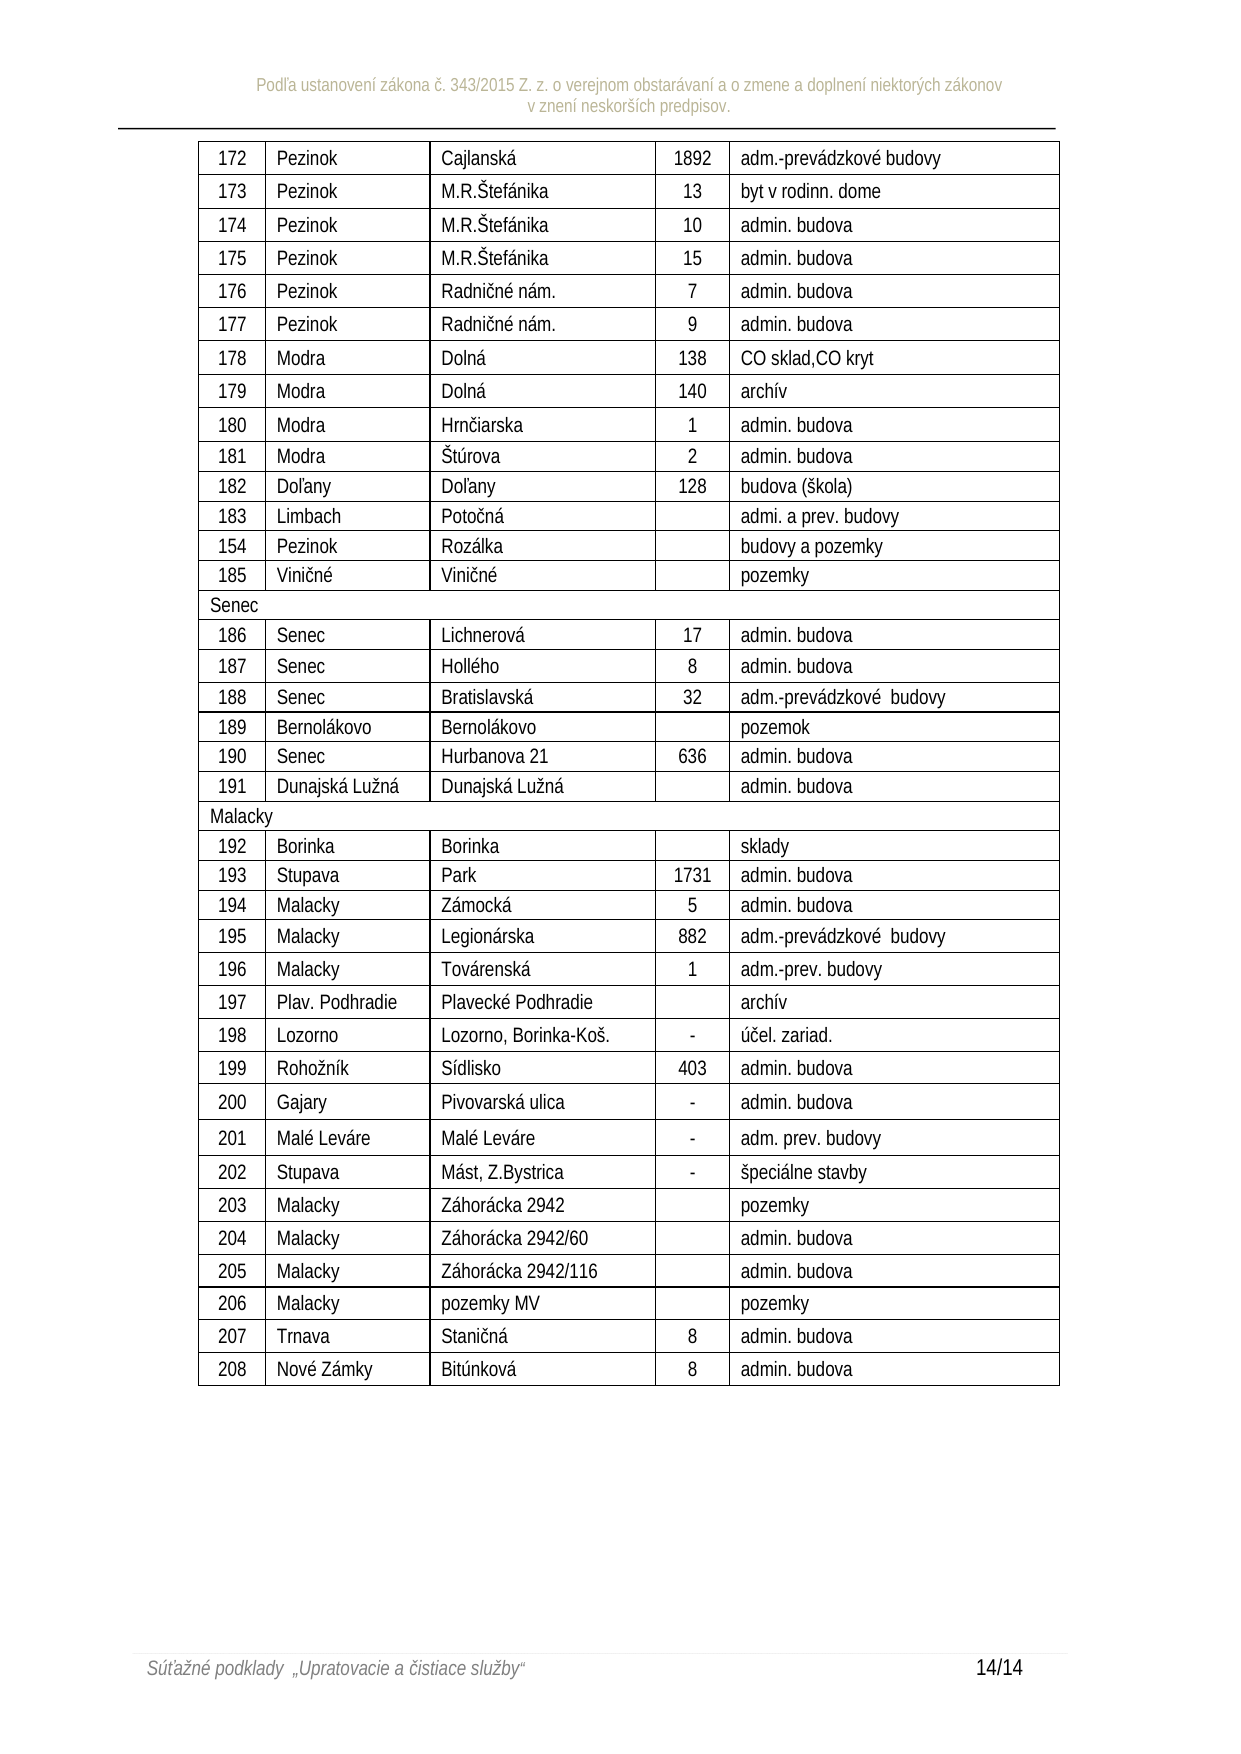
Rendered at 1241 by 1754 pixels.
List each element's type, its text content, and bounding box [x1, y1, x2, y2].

table_cell admin. budova [730, 275, 1059, 307]
table_cell Modra [266, 442, 429, 471]
table_cell Bitúnková [431, 1353, 655, 1385]
table_cell Pezinok [266, 175, 429, 207]
table_cell - [656, 1120, 729, 1155]
table_cell 203 [199, 1189, 265, 1221]
table_cell 205 [199, 1255, 265, 1286]
table_cell pozemky [730, 1288, 1059, 1319]
table_cell 194 [199, 891, 265, 919]
table_cell Doľany [266, 472, 429, 501]
table_cell Viničné [266, 561, 429, 589]
table_cell Senec [266, 742, 429, 771]
table_cell 201 [199, 1120, 265, 1155]
table_cell 138 [656, 341, 729, 373]
table_cell Hrnčiarska [431, 408, 655, 441]
table_cell admi. a prev. budovy [730, 502, 1059, 530]
table_cell Senec [266, 650, 429, 682]
table_cell Hurbanova 21 [431, 742, 655, 771]
table_cell admin. budova [730, 1255, 1059, 1286]
table_cell admin. budova [730, 408, 1059, 441]
table_cell 173 [199, 175, 265, 207]
table_cell [656, 713, 729, 741]
table_cell budova (škola) [730, 472, 1059, 501]
table_cell Potočná [431, 502, 655, 530]
table_cell 180 [199, 408, 265, 441]
table_cell [656, 502, 729, 530]
table_cell Stupava [266, 861, 429, 889]
table_cell Záhorácka 2942/60 [431, 1222, 655, 1254]
table_cell 636 [656, 742, 729, 771]
table_cell Trnava [266, 1320, 429, 1352]
table_cell M.R.Štefánika [431, 175, 655, 207]
table_cell Limbach [266, 502, 429, 530]
table_cell 181 [199, 442, 265, 471]
table_cell Pezinok [266, 142, 429, 174]
table_cell Záhorácka 2942 [431, 1189, 655, 1221]
table_cell Plavecké Podhradie [431, 986, 655, 1018]
table_cell Radničné nám. [431, 308, 655, 340]
table_cell Bernolákovo [266, 713, 429, 741]
table_cell admin. budova [730, 242, 1059, 274]
table_cell 182 [199, 472, 265, 501]
table_cell 195 [199, 920, 265, 952]
table_cell 8 [656, 1320, 729, 1352]
table_cell adm.-prevádzkové budovy [730, 920, 1059, 952]
table_cell 8 [656, 1353, 729, 1385]
table_cell 140 [656, 375, 729, 407]
table_cell [656, 831, 729, 860]
table_cell Malé Leváre [431, 1120, 655, 1155]
table_cell Hollého [431, 650, 655, 682]
table_cell archív [730, 375, 1059, 407]
table_cell Modra [266, 408, 429, 441]
table_cell 208 [199, 1353, 265, 1385]
table_cell Sídlisko [431, 1052, 655, 1083]
table_cell Malacky [266, 953, 429, 985]
table_cell 172 [199, 142, 265, 174]
table_cell 193 [199, 861, 265, 889]
table_cell Záhorácka 2942/116 [431, 1255, 655, 1286]
table_cell admin. budova [730, 650, 1059, 682]
table_cell [656, 561, 729, 589]
table_cell admin. budova [730, 1222, 1059, 1254]
table_cell 200 [199, 1084, 265, 1119]
table_cell admin. budova [730, 442, 1059, 471]
table_cell 188 [199, 683, 265, 711]
table_cell admin. budova [730, 620, 1059, 649]
table_cell pozemok [730, 713, 1059, 741]
table_cell M.R.Štefánika [431, 242, 655, 274]
table_cell 1 [656, 953, 729, 985]
table_cell Mást, Z.Bystrica [431, 1156, 655, 1188]
table_cell - [656, 1019, 729, 1051]
table_cell 178 [199, 341, 265, 373]
table_cell 183 [199, 502, 265, 530]
table_cell Lozorno [266, 1019, 429, 1051]
table_cell Malacky [199, 802, 1059, 830]
table_cell 7 [656, 275, 729, 307]
table_cell 175 [199, 242, 265, 274]
table_cell špeciálne stavby [730, 1156, 1059, 1188]
table_cell archív [730, 986, 1059, 1018]
table_cell 128 [656, 472, 729, 501]
table_cell 8 [656, 650, 729, 682]
table_cell Továrenská [431, 953, 655, 985]
table_cell Cajlanská [431, 142, 655, 174]
table_cell Doľany [431, 472, 655, 501]
table_cell Malacky [266, 920, 429, 952]
table_cell pozemky MV [431, 1288, 655, 1319]
table_cell adm. prev. budovy [730, 1120, 1059, 1155]
table_cell sklady [730, 831, 1059, 860]
table_cell - [656, 1084, 729, 1119]
table_cell Zámocká [431, 891, 655, 919]
table_cell 204 [199, 1222, 265, 1254]
table_cell Nové Zámky [266, 1353, 429, 1385]
table_cell [656, 772, 729, 801]
table_cell Dolná [431, 375, 655, 407]
table_cell Senec [266, 620, 429, 649]
table_cell admin. budova [730, 308, 1059, 340]
table_cell 206 [199, 1288, 265, 1319]
table_cell admin. budova [730, 1084, 1059, 1119]
table_cell 199 [199, 1052, 265, 1083]
table_cell Malacky [266, 1288, 429, 1319]
table_cell 403 [656, 1052, 729, 1083]
table_cell Modra [266, 375, 429, 407]
table_cell [656, 1255, 729, 1286]
table_cell Malé Leváre [266, 1120, 429, 1155]
table_cell Rohožník [266, 1052, 429, 1083]
table_cell 192 [199, 831, 265, 860]
table_cell [656, 531, 729, 560]
table_cell Stupava [266, 1156, 429, 1188]
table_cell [730, 142, 1059, 174]
table_cell Plav. Podhradie [266, 986, 429, 1018]
table_cell 174 [199, 209, 265, 241]
table_cell Dunajská Lužná [431, 772, 655, 801]
table_cell 202 [199, 1156, 265, 1188]
table_cell budovy a pozemky [730, 531, 1059, 560]
table_cell adm.-prev. budovy [730, 953, 1059, 985]
table_cell Rozálka [431, 531, 655, 560]
table_cell - [656, 1156, 729, 1188]
table_cell Malacky [266, 1222, 429, 1254]
table_cell 1731 [656, 861, 729, 889]
table_cell 179 [199, 375, 265, 407]
table_cell 176 [199, 275, 265, 307]
table_cell 196 [199, 953, 265, 985]
table_cell 185 [199, 561, 265, 589]
table_cell admin. budova [730, 1052, 1059, 1083]
table_cell Pezinok [266, 308, 429, 340]
table_cell 15 [656, 242, 729, 274]
table_cell Senec [266, 683, 429, 711]
table_cell CO sklad,CO kryt [730, 341, 1059, 373]
table_cell Senec [199, 591, 1059, 619]
table_cell Malacky [266, 1255, 429, 1286]
table_cell admin. budova [730, 861, 1059, 889]
table_cell 9 [656, 308, 729, 340]
table_cell Borinka [431, 831, 655, 860]
table_cell Dunajská Lužná [266, 772, 429, 801]
table_cell Gajary [266, 1084, 429, 1119]
table_cell Štúrova [431, 442, 655, 471]
table_cell admin. budova [730, 209, 1059, 241]
table_cell 191 [199, 772, 265, 801]
table_cell Bratislavská [431, 683, 655, 711]
table_cell Lozorno, Borinka-Koš. [431, 1019, 655, 1051]
table_cell byt v rodinn. dome [730, 175, 1059, 207]
table_cell 154 [199, 531, 265, 560]
table_cell Pezinok [266, 242, 429, 274]
table_cell 198 [199, 1019, 265, 1051]
table_cell Viničné [431, 561, 655, 589]
table_cell 190 [199, 742, 265, 771]
table_cell 13 [656, 175, 729, 207]
table_cell 186 [199, 620, 265, 649]
table_cell 17 [656, 620, 729, 649]
table_cell Borinka [266, 831, 429, 860]
table_cell 187 [199, 650, 265, 682]
table_cell Malacky [266, 891, 429, 919]
table_cell [656, 1288, 729, 1319]
table_cell admin. budova [730, 891, 1059, 919]
table_cell 32 [656, 683, 729, 711]
table_cell admin. budova [730, 1320, 1059, 1352]
table_cell Park [431, 861, 655, 889]
table_cell [656, 1222, 729, 1254]
table_cell Pivovarská ulica [431, 1084, 655, 1119]
table_cell 882 [656, 920, 729, 952]
table_cell Modra [266, 341, 429, 373]
table_cell Pezinok [266, 531, 429, 560]
table_cell 1892 [656, 142, 729, 174]
table_cell Staničná [431, 1320, 655, 1352]
table_cell [656, 986, 729, 1018]
table_cell Legionárska [431, 920, 655, 952]
table_cell 1 [656, 408, 729, 441]
table_cell admin. budova [730, 772, 1059, 801]
table_cell pozemky [730, 1189, 1059, 1221]
table_cell 207 [199, 1320, 265, 1352]
table_cell 197 [199, 986, 265, 1018]
table_cell Pezinok [266, 209, 429, 241]
table_cell Malacky [266, 1189, 429, 1221]
table_cell [656, 1189, 729, 1221]
table_cell Lichnerová [431, 620, 655, 649]
table_cell Dolná [431, 341, 655, 373]
table_cell M.R.Štefánika [431, 209, 655, 241]
table_cell 2 [656, 442, 729, 471]
table_cell admin. budova [730, 742, 1059, 771]
table_cell admin. budova [730, 1353, 1059, 1385]
table_cell pozemky [730, 561, 1059, 589]
table_cell Radničné nám. [431, 275, 655, 307]
table_cell Pezinok [266, 275, 429, 307]
table_cell adm.-prevádzkové budovy [730, 683, 1059, 711]
table_cell 5 [656, 891, 729, 919]
table_cell 10 [656, 209, 729, 241]
table_cell 177 [199, 308, 265, 340]
table_cell 189 [199, 713, 265, 741]
table_cell Bernolákovo [431, 713, 655, 741]
table_cell účel. zariad. [730, 1019, 1059, 1051]
